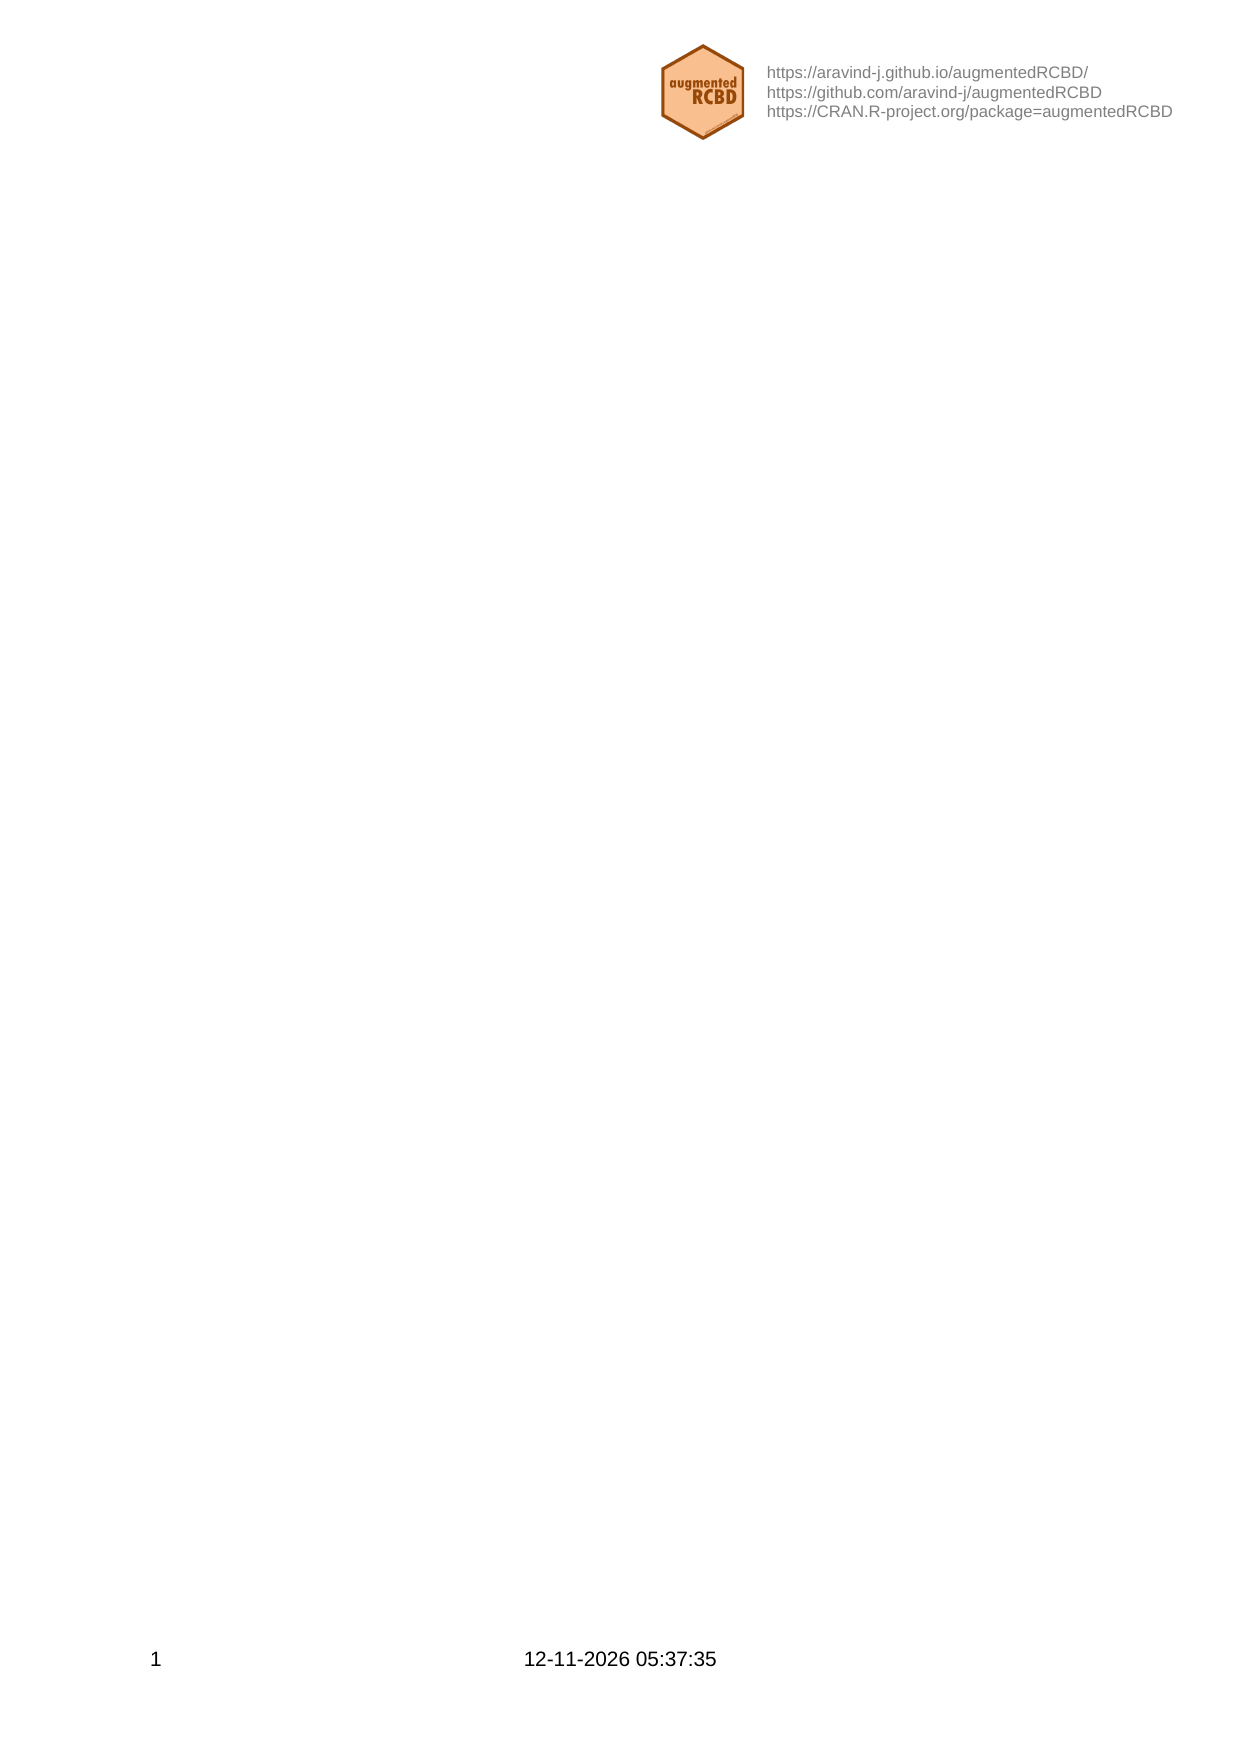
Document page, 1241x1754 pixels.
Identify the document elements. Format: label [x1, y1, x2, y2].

picture [661, 44, 745, 140]
